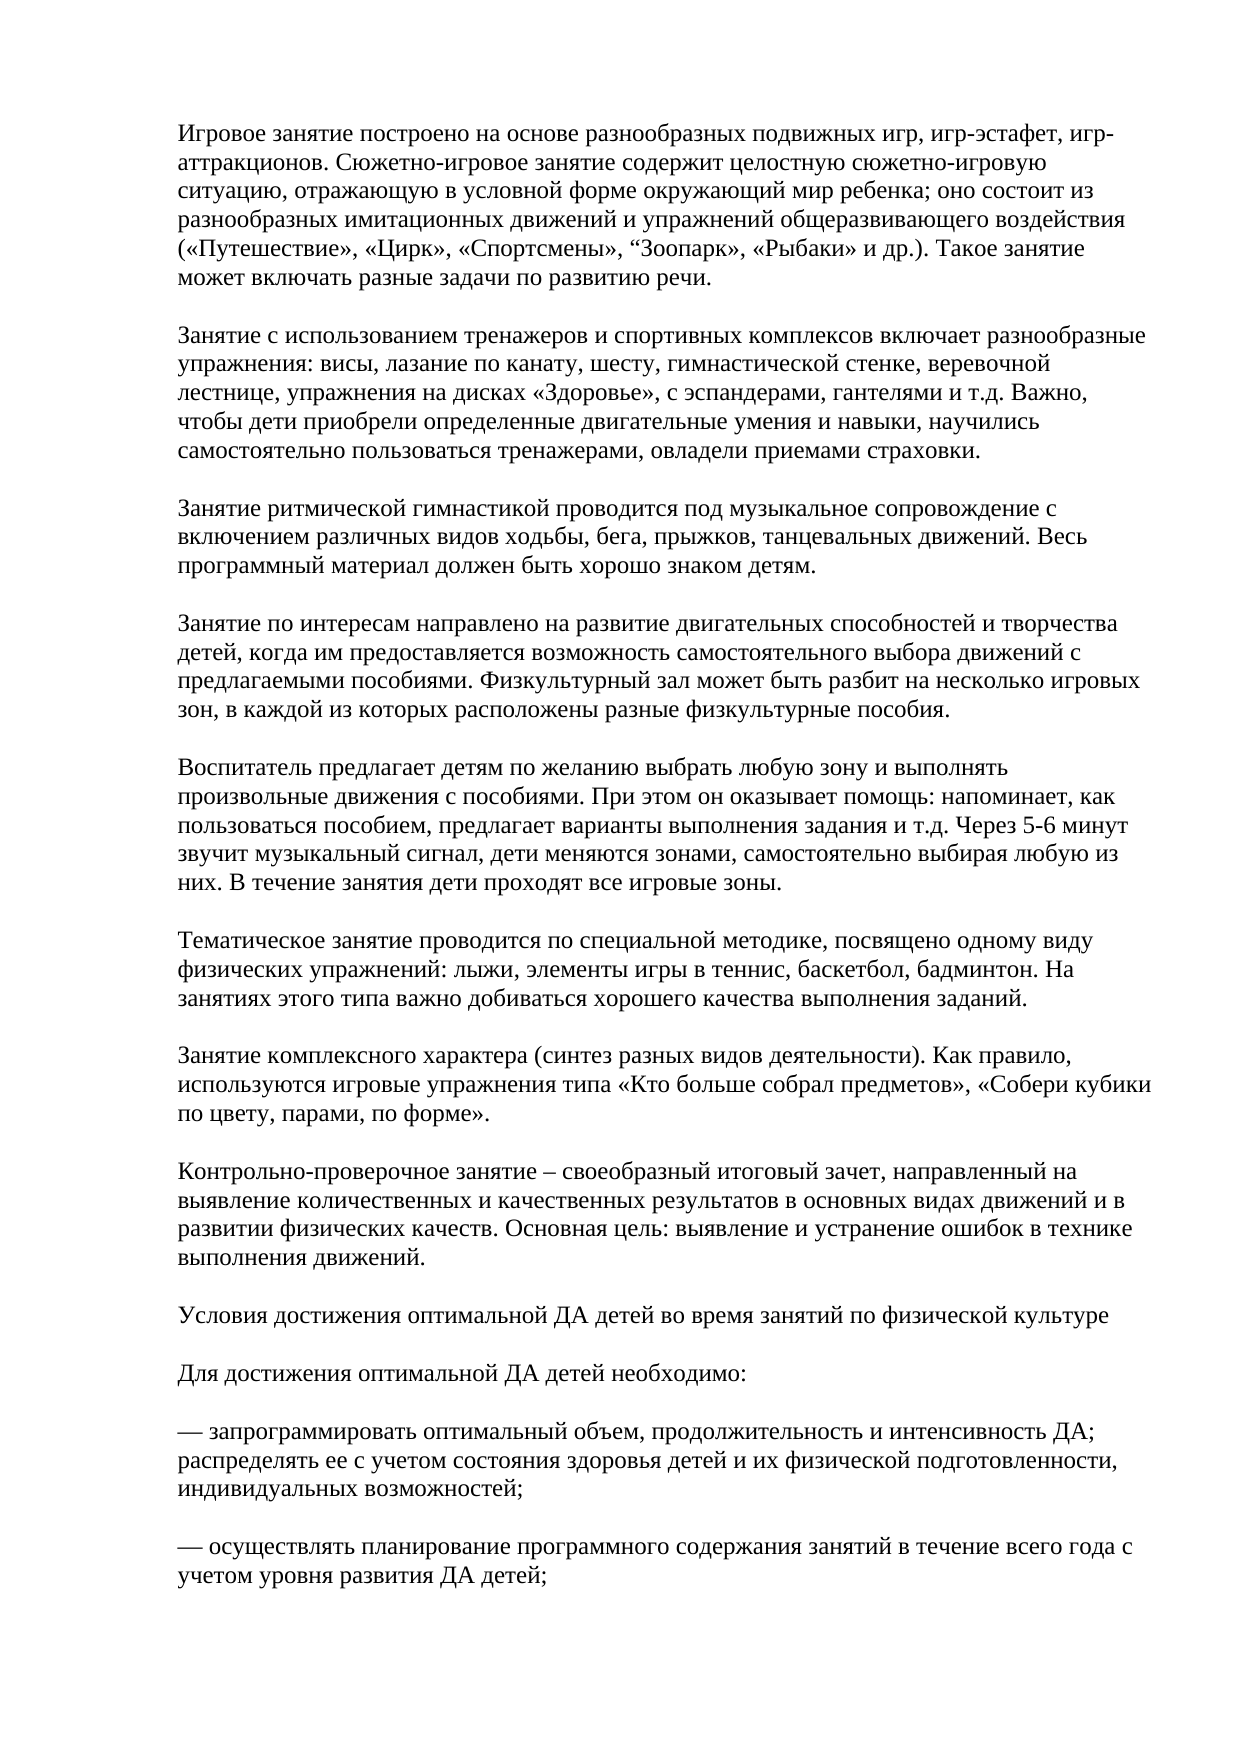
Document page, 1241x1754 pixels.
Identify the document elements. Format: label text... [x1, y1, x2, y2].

text Воспитатель предлагает детям по желанию выбрать любую зону и выполнять произвольные движения с пособиями. При этом он оказывает помощь: напоминает, как пользоваться пособием, предлагает варианты выполнения задания и т.д. Через 5-6 минут звучит музыкальный сигнал, дети меняются зонами, самостоятельно выбирая любую из них. В течение занятия дети проходят все игровые зоны. [177, 752, 1152, 896]
text Занятие с использованием тренажеров и спортивных комплексов включает разнообразные упражнения: висы, лазание по канату, шесту, гимнастической стенке, веревочной лестнице, упражнения на дисках «Здоровье», с эспандерами, гантелями и т.д. Важно, чтобы дети приобрели определенные двигательные умения и навыки, научились самостоятельно пользоваться тренажерами, овладели приемами страховки. [177, 320, 1152, 463]
text Контрольно-проверочное занятие – своеобразный итоговый зачет, направленный на выявление количественных и качественных результатов в основных видах движений и в развитии физических качеств. Основная цель: выявление и устранение ошибок в технике выполнения движений. [177, 1156, 1152, 1271]
text Занятие ритмической гимнастикой проводится под музыкальное сопровождение с включением различных видов ходьбы, бега, прыжков, танцевальных движений. Весь программный материал должен быть хорошо знаком детям. [177, 493, 1152, 579]
text Условия достижения оптимальной ДА детей во время занятий по физической культуре [177, 1300, 1152, 1329]
text Занятие по интересам направлено на развитие двигательных способностей и творчества детей, когда им предоставляется возможность самостоятельного выбора движений с предлагаемыми пособиями. Физкультурный зал может быть разбит на несколько игровых зон, в каждой из которых расположены разные физкультурные пособия. [177, 608, 1152, 723]
text Занятие комплексного характера (синтез разных видов деятельности). Как правило, используются игровые упражнения типа «Кто больше собрал предметов», «Собери кубики по цвету, парами, по форме». [177, 1041, 1152, 1127]
text — осуществлять планирование программного содержания занятий в течение всего года с учетом уровня развития ДА детей; [177, 1531, 1152, 1589]
text Игровое занятие построено на основе разнообразных подвижных игр, игр-эстафет, игр-аттракционов. Сюжетно-игровое занятие содержит целостную сюжетно-игровую ситуацию, отражающую в условной форме окружающий мир ребенка; оно состоит из разнообразных имитационных движений и упражнений общеразвивающего воздействия («Путешествие», «Цирк», «Спортсмены», “Зоопарк», «Рыбаки» и др.). Такое занятие может включать разные задачи по развитию речи. [177, 118, 1152, 291]
text Тематическое занятие проводится по специальной методике, посвящено одному виду физических упражнений: лыжи, элементы игры в теннис, баскетбол, бадминтон. На занятиях этого типа важно добиваться хорошего качества выполнения заданий. [177, 925, 1152, 1011]
text — запрограммировать оптимальный объем, продолжительность и интенсивность ДА; распределять ее с учетом состояния здоровья детей и их физической подготовленности, индивидуальных возможностей; [177, 1416, 1152, 1502]
text Для достижения оптимальной ДА детей необходимо: [177, 1358, 1152, 1387]
